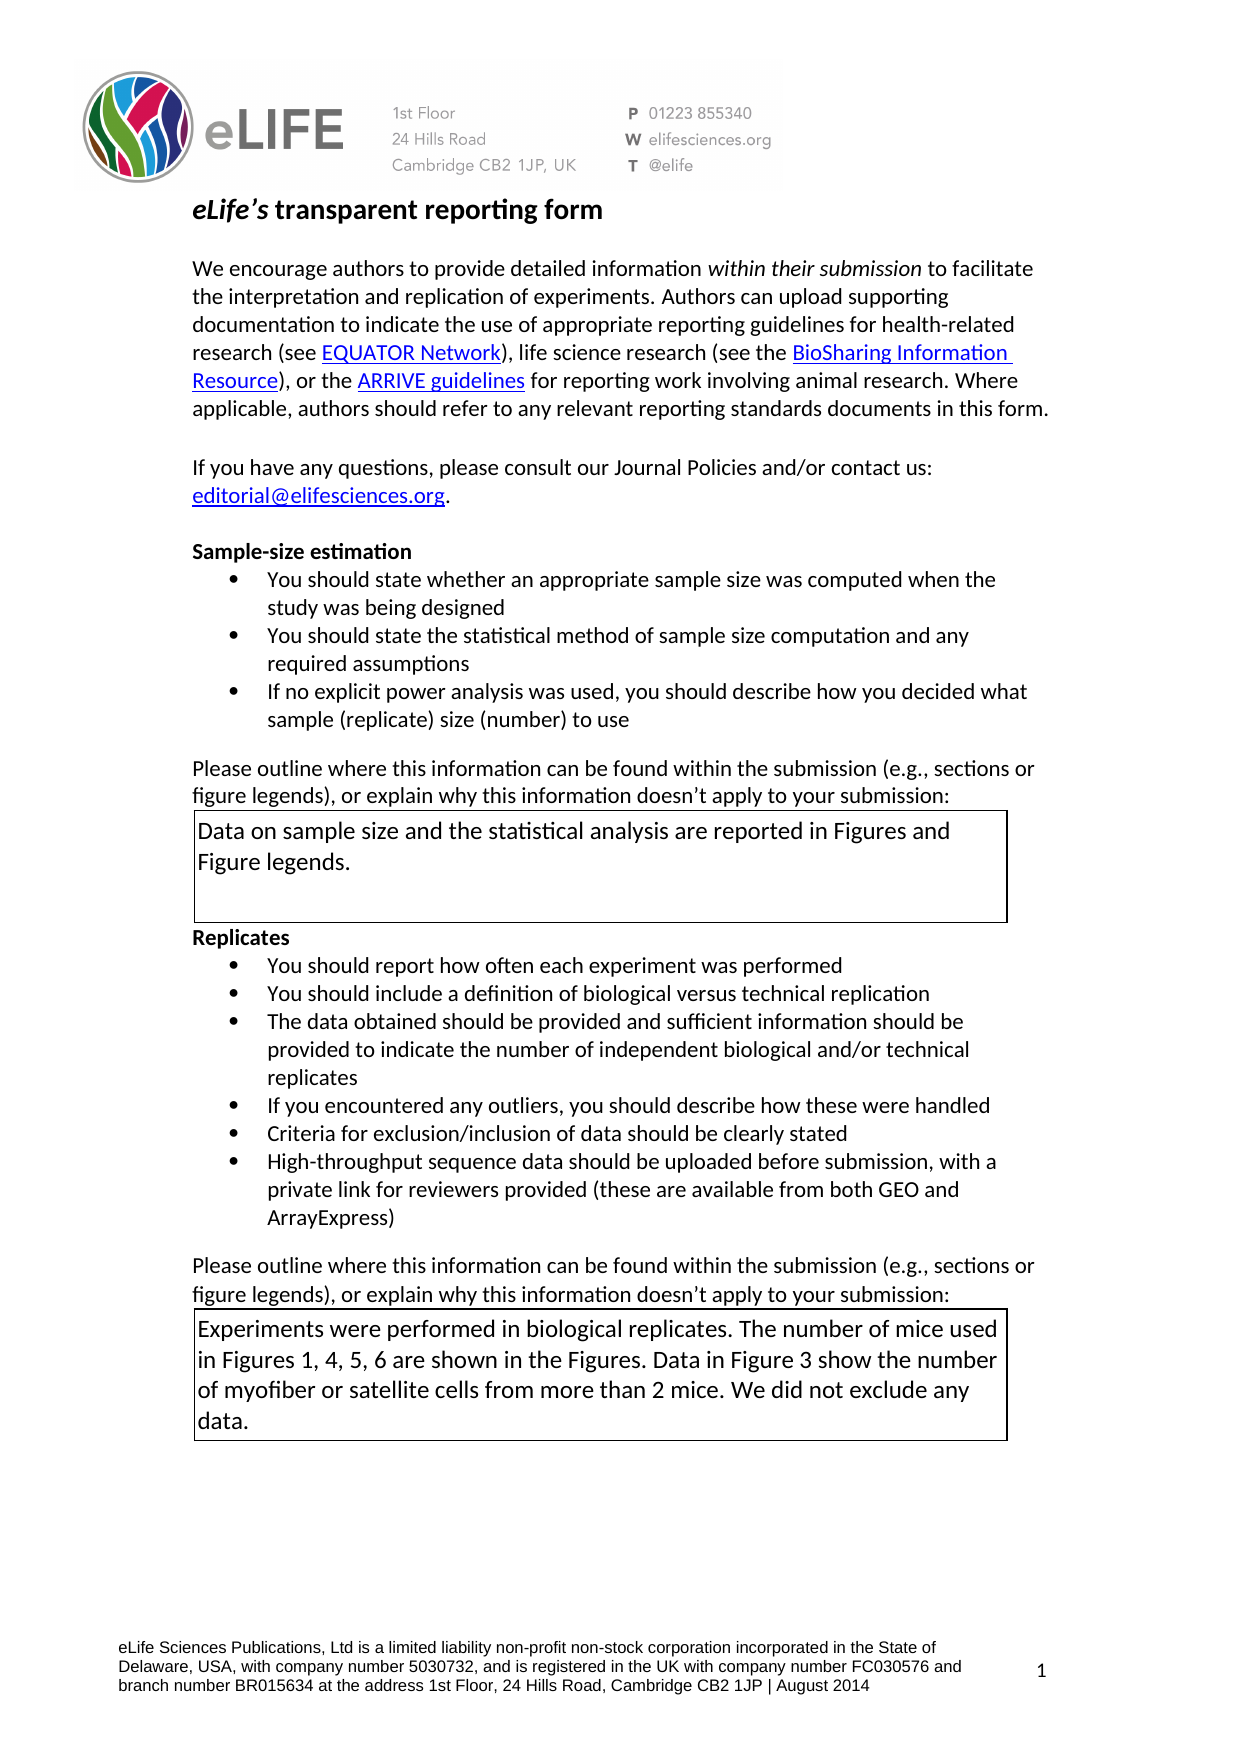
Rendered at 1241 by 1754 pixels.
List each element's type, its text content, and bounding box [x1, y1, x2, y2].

list If no explicit power analysis was used, you should describe how you decided what sample (replicate) size (number) to use [229, 677, 1053, 733]
text Replicates [192, 838, 1053, 951]
list The data obtained should be provided and sufficient information should be provided to indicate the number of independent biological and/or technical replicates [229, 1007, 1053, 1091]
text Data on sample size and the statistical analysis are reported in Figures and Figure legends. [195, 813, 1006, 877]
list Criteria for exclusion/inclusion of data should be clearly stated [229, 1119, 1053, 1147]
list If you encountered any outliers, you should describe how these were handled [229, 1091, 1053, 1119]
list High-throughput sequence data should be uploaded before submission, with a private link for reviewers provided (these are available from both GEO and ArrayExpress) [229, 1147, 1053, 1231]
text Sample-size estimation [192, 537, 1053, 565]
list You should state the statistical method of sample size computation and any required assumptions [229, 621, 1053, 677]
picture [73, 59, 784, 191]
text eLife’s transparent reporting form [192, 191, 1053, 226]
list You should state whether an appropriate sample size was computed when the study was being designed [229, 565, 1053, 621]
list You should report how often each experiment was performed [229, 951, 1053, 979]
text Experiments were performed in biological replicates. The number of mice used in Figures 1, 4, 5, 6 are shown in the Figures. Data in Figure 3 show the number of myofiber or satellite cells from more than 2 mice. We did not exclude any data. [195, 1311, 1006, 1438]
text We encourage authors to provide detailed information within their submission to facilitate the interpretation and replication of experiments. Authors can upload supporting documentation to indicate the use of appropriate reporting guidelines for health-related research (see EQUATOR Network), life science research (see the BioSharing Information Resource), or the ARRIVE guidelines for reporting work involving animal research. Where applicable, authors should refer to any relevant reporting standards documents in this form. [192, 254, 1053, 423]
text If you have any questions, please consult our Journal Policies and/or contact us: editorial@elifesciences.org. [192, 453, 1053, 509]
list You should include a definition of biological versus technical replication [229, 979, 1053, 1007]
